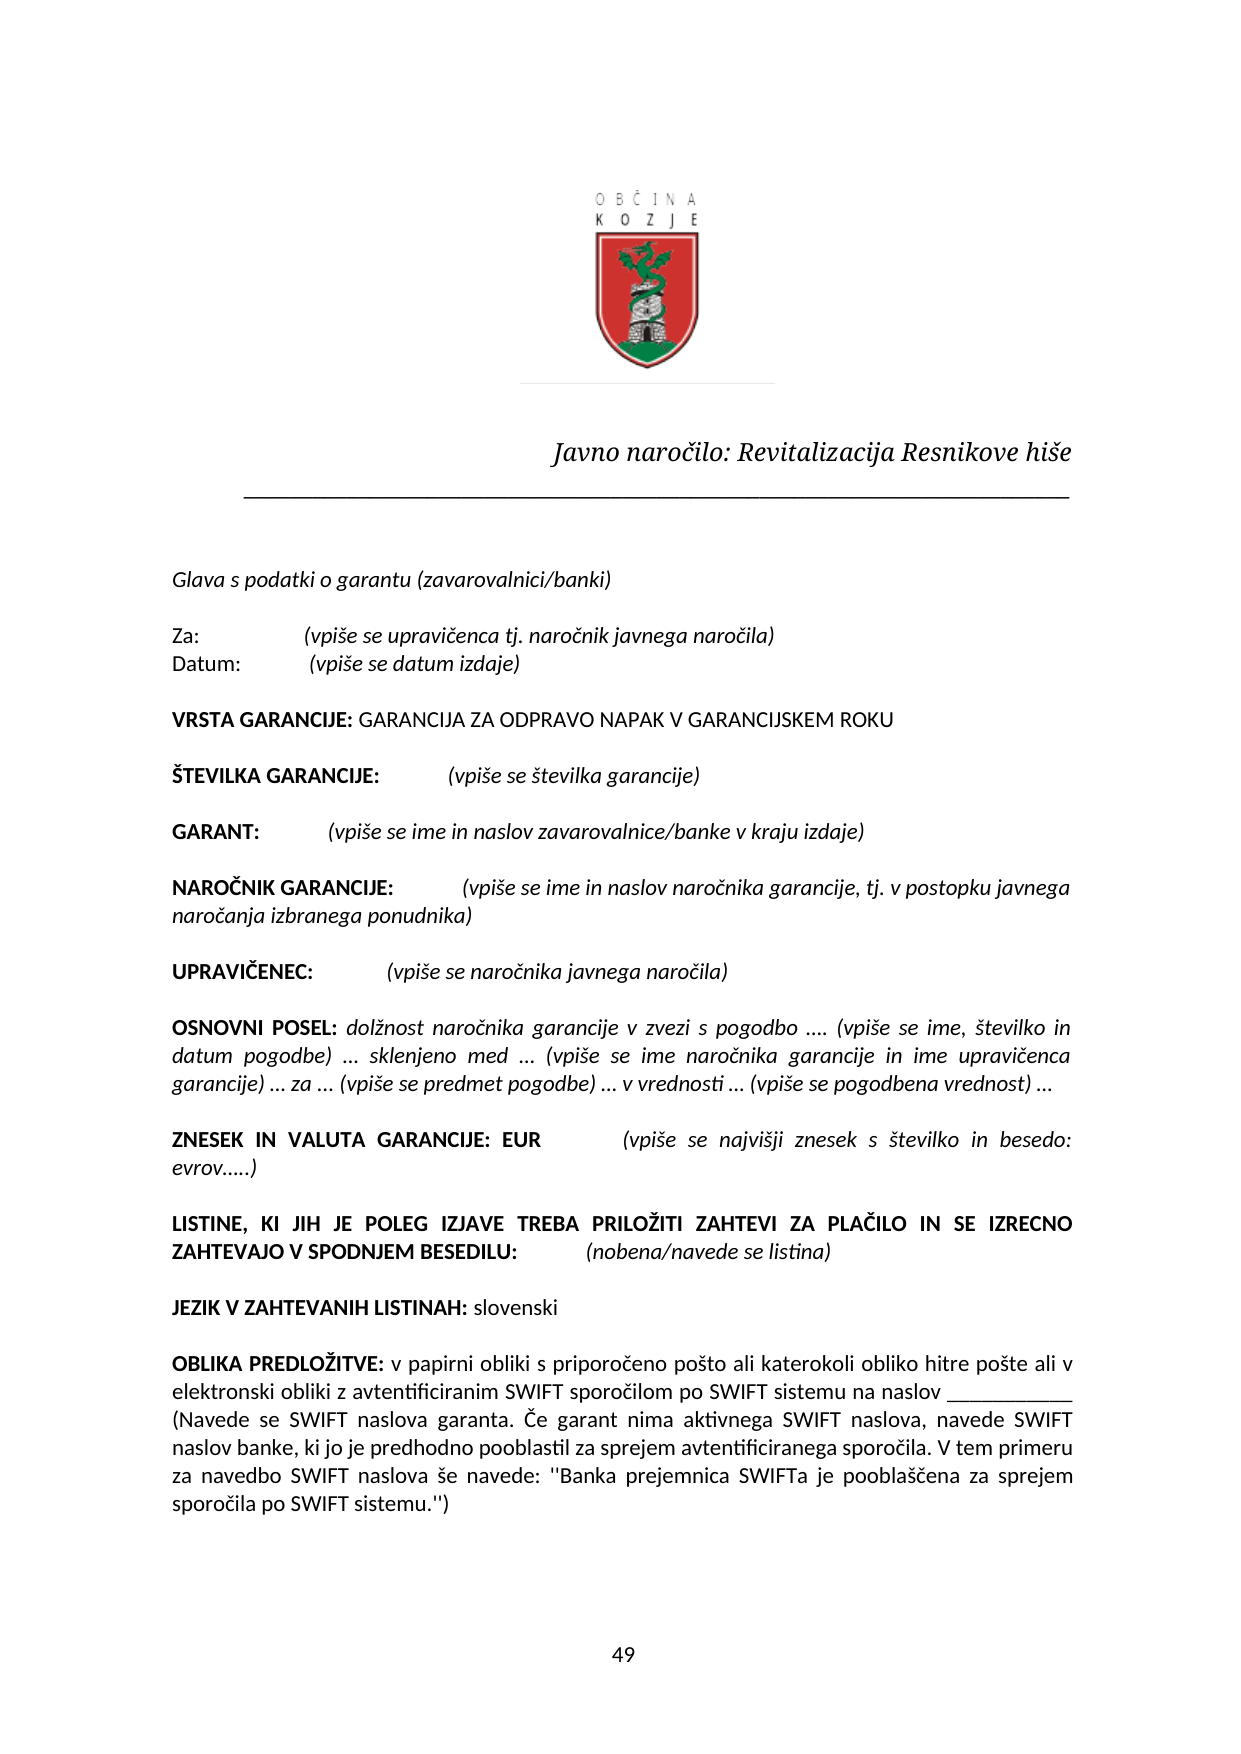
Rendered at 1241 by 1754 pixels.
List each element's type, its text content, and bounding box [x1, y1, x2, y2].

text OBLIKA PREDLOŽITVE: v papirni obliki s priporočeno pošto ali katerokoli obliko hitre pošte ali v elektronski obliki z avtentificiranim SWIFT sporočilom po SWIFT sistemu na naslov ___________ (Navede se SWIFT naslova garanta. Če garant nima aktivnega SWIFT naslova, navede SWIFT naslov banke, ki jo je predhodno pooblastil za sprejem avtentificiranega sporočila. V tem primeru za navedbo SWIFT naslova še navede: ''Banka prejemnica SWIFTa je pooblaščena za sprejem sporočila po SWIFT sistemu.'') [172, 1349, 1074, 1517]
text Za: (vpiše se upravičenca tj. naročnik javnega naročila) [172, 621, 1074, 649]
text VRSTA GARANCIJE: GARANCIJA ZA ODPRAVO NAPAK V GARANCIJSKEM ROKU [172, 705, 1074, 733]
text LISTINE, KI JIH JE POLEG IZJAVE TREBA PRILOŽITI ZAHTEVI ZA PLAČILO IN SE IZRECNO ZAHTEVAJO V SPODNJEM BESEDILU: (nobena/navede se listina) [172, 1209, 1074, 1265]
text ZNESEK IN VALUTA GARANCIJE: EUR (vpiše se najvišji znesek s številko in besedo: evrov…..) [172, 1125, 1074, 1181]
text NAROČNIK GARANCIJE: (vpiše se ime in naslov naročnika garancije, tj. v postopku javnega naročanja izbranega ponudnika) [172, 873, 1074, 929]
text OSNOVNI POSEL: dolžnost naročnika garancije v zvezi s pogodbo …. (vpiše se ime, številko in datum pogodbe) … sklenjeno med … (vpiše se ime naročnika garancije in ime upravičenca garancije) … za ... (vpiše se predmet pogodbe) … v vrednosti … (vpiše se pogodbena vrednost) … [172, 1013, 1074, 1097]
text ŠTEVILKA GARANCIJE: (vpiše se številka garancije) [172, 761, 1074, 789]
text Datum: (vpiše se datum izdaje) [172, 649, 1074, 677]
text Glava s podatki o garantu (zavarovalnici/banki) [172, 565, 1074, 593]
text GARANT: (vpiše se ime in naslov zavarovalnice/banke v kraju izdaje) [172, 817, 1074, 845]
text UPRAVIČENEC: (vpiše se naročnika javnega naročila) [172, 957, 1074, 985]
text JEZIK V ZAHTEVANIH LISTINAH: slovenski [172, 1293, 1074, 1321]
